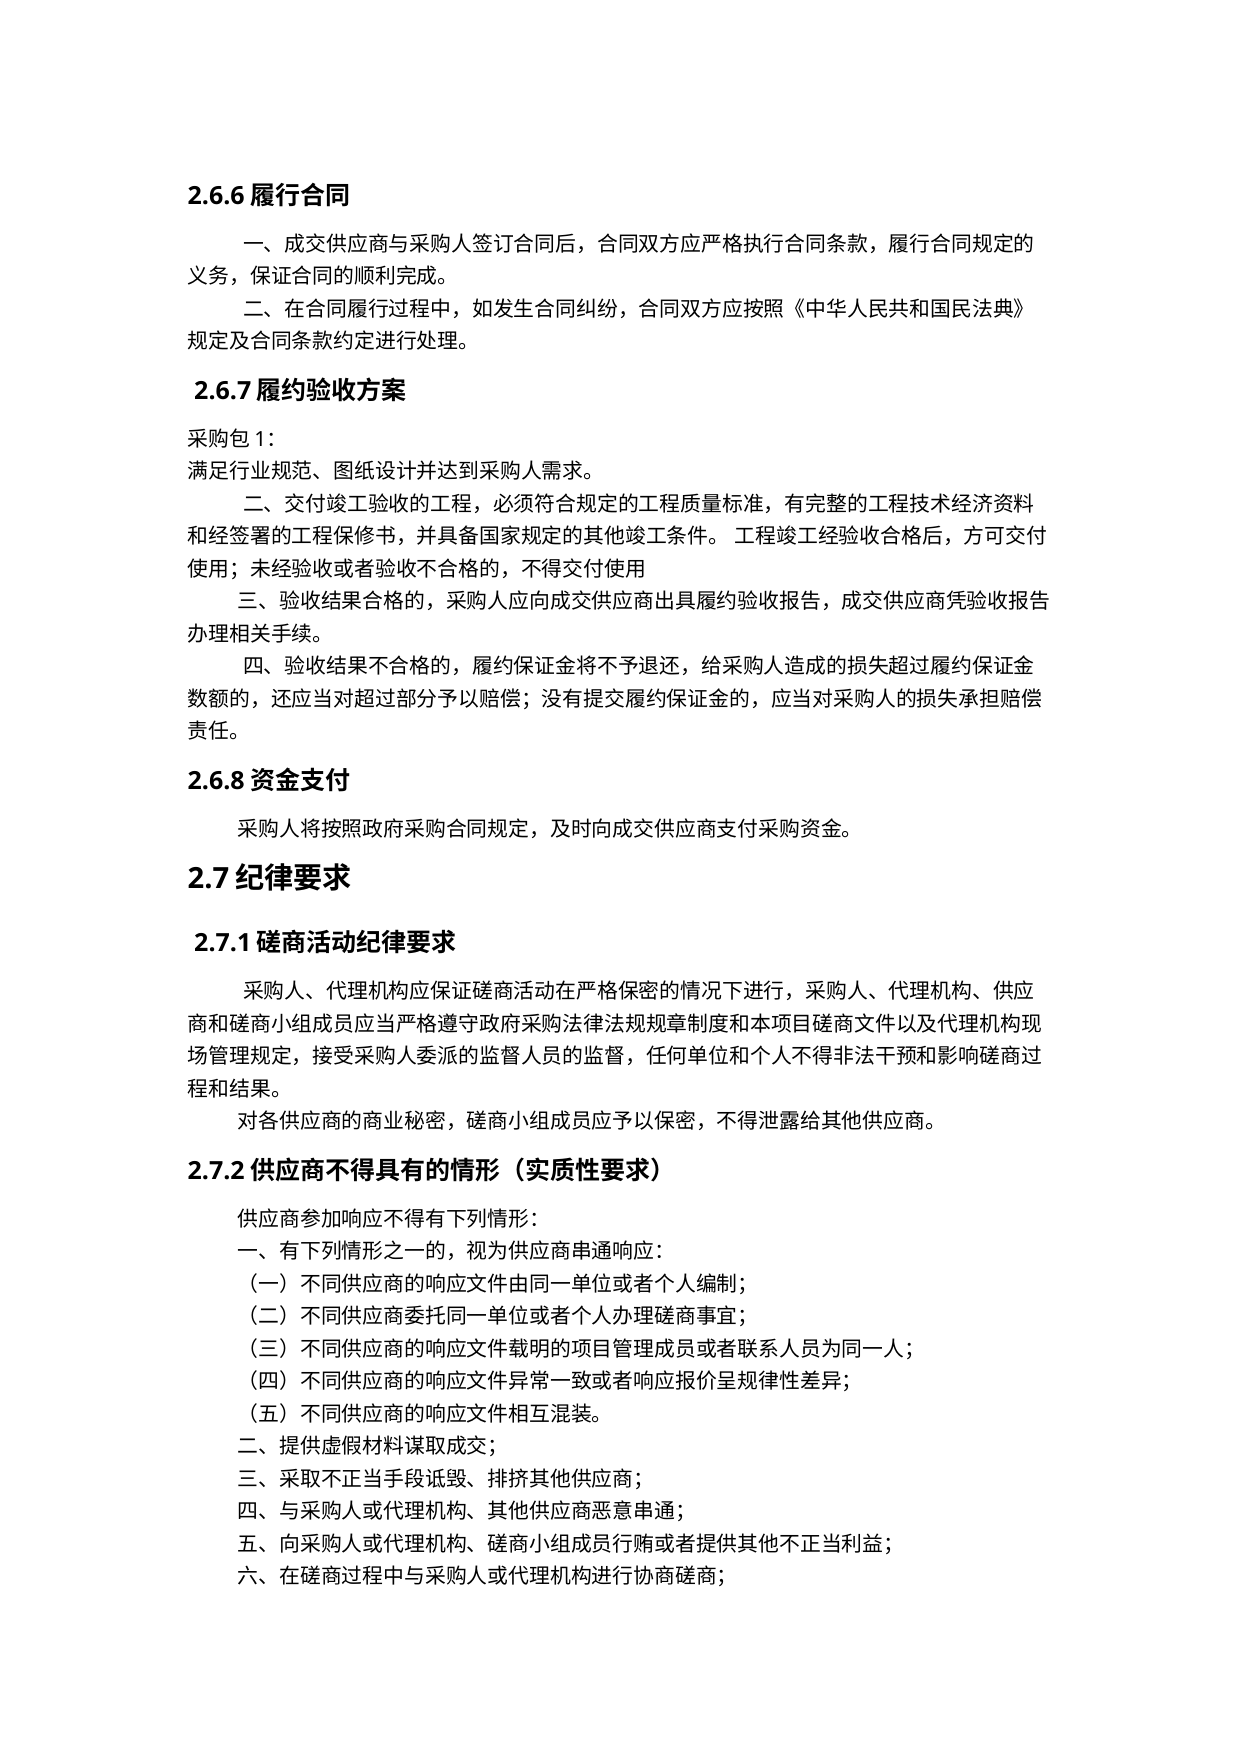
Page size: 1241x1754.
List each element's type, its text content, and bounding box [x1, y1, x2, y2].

text （四）不同供应商的响应文件异常一致或者响应报价呈规律性差异； [187, 1364, 1053, 1397]
text 采购人、代理机构应保证磋商活动在严格保密的情况下进行，采购人、代理机构、供应商和磋商小组成员应当严格遵守政府采购法律法规规章制度和本项目磋商文件以及代理机构现场管理规定，接受采购人委派的监督人员的监督，任何单位和个人不得非法干预和影响磋商过程和结果。 [187, 974, 1053, 1104]
text 2.7.1磋商活动纪律要求 [187, 909, 1053, 974]
text （二）不同供应商委托同一单位或者个人办理磋商事宜； [187, 1299, 1053, 1332]
text 满足行业规范、图纸设计并达到采购人需求。 [187, 454, 1053, 487]
text 2.6.8资金支付 [187, 747, 1053, 812]
text 一、成交供应商与采购人签订合同后，合同双方应严格执行合同条款，履行合同规定的义务，保证合同的顺利完成。 [187, 227, 1053, 292]
text 采购人将按照政府采购合同规定，及时向成交供应商支付采购资金。 [187, 812, 1053, 844]
text 采购包1： [187, 422, 1053, 454]
text 2.7纪律要求 [187, 844, 1053, 909]
text 二、交付竣工验收的工程，必须符合规定的工程质量标准，有完整的工程技术经济资料和经签署的工程保修书，并具备国家规定的其他竣工条件。 工程竣工经验收合格后，方可交付使用；未经验收或者验收不合格的，不得交付使用 [187, 487, 1053, 584]
text 二、提供虚假材料谋取成交； [187, 1429, 1053, 1462]
text 供应商参加响应不得有下列情形： [187, 1202, 1053, 1234]
text （三）不同供应商的响应文件载明的项目管理成员或者联系人员为同一人； [187, 1332, 1053, 1364]
text （五）不同供应商的响应文件相互混装。 [187, 1397, 1053, 1429]
text 三、采取不正当手段诋毁、排挤其他供应商； [187, 1462, 1053, 1494]
text 2.6.6履行合同 [187, 162, 1053, 227]
text 一、有下列情形之一的，视为供应商串通响应： [187, 1234, 1053, 1267]
text 三、验收结果合格的，采购人应向成交供应商出具履约验收报告，成交供应商凭验收报告办理相关手续。 [187, 584, 1053, 649]
text 2.7.2供应商不得具有的情形（实质性要求） [187, 1137, 1053, 1202]
text 五、向采购人或代理机构、磋商小组成员行贿或者提供其他不正当利益； [187, 1527, 1053, 1559]
text 四、与采购人或代理机构、其他供应商恶意串通； [187, 1494, 1053, 1527]
text （一）不同供应商的响应文件由同一单位或者个人编制； [187, 1267, 1053, 1299]
text 六、在磋商过程中与采购人或代理机构进行协商磋商； [187, 1559, 1053, 1592]
text 二、在合同履行过程中，如发生合同纠纷，合同双方应按照《中华人民共和国民法典》规定及合同条款约定进行处理。 [187, 292, 1053, 357]
text 2.6.7履约验收方案 [187, 357, 1053, 422]
text 四、验收结果不合格的，履约保证金将不予退还，给采购人造成的损失超过履约保证金数额的，还应当对超过部分予以赔偿；没有提交履约保证金的，应当对采购人的损失承担赔偿责任。 [187, 649, 1053, 747]
text 对各供应商的商业秘密，磋商小组成员应予以保密，不得泄露给其他供应商。 [187, 1104, 1053, 1137]
